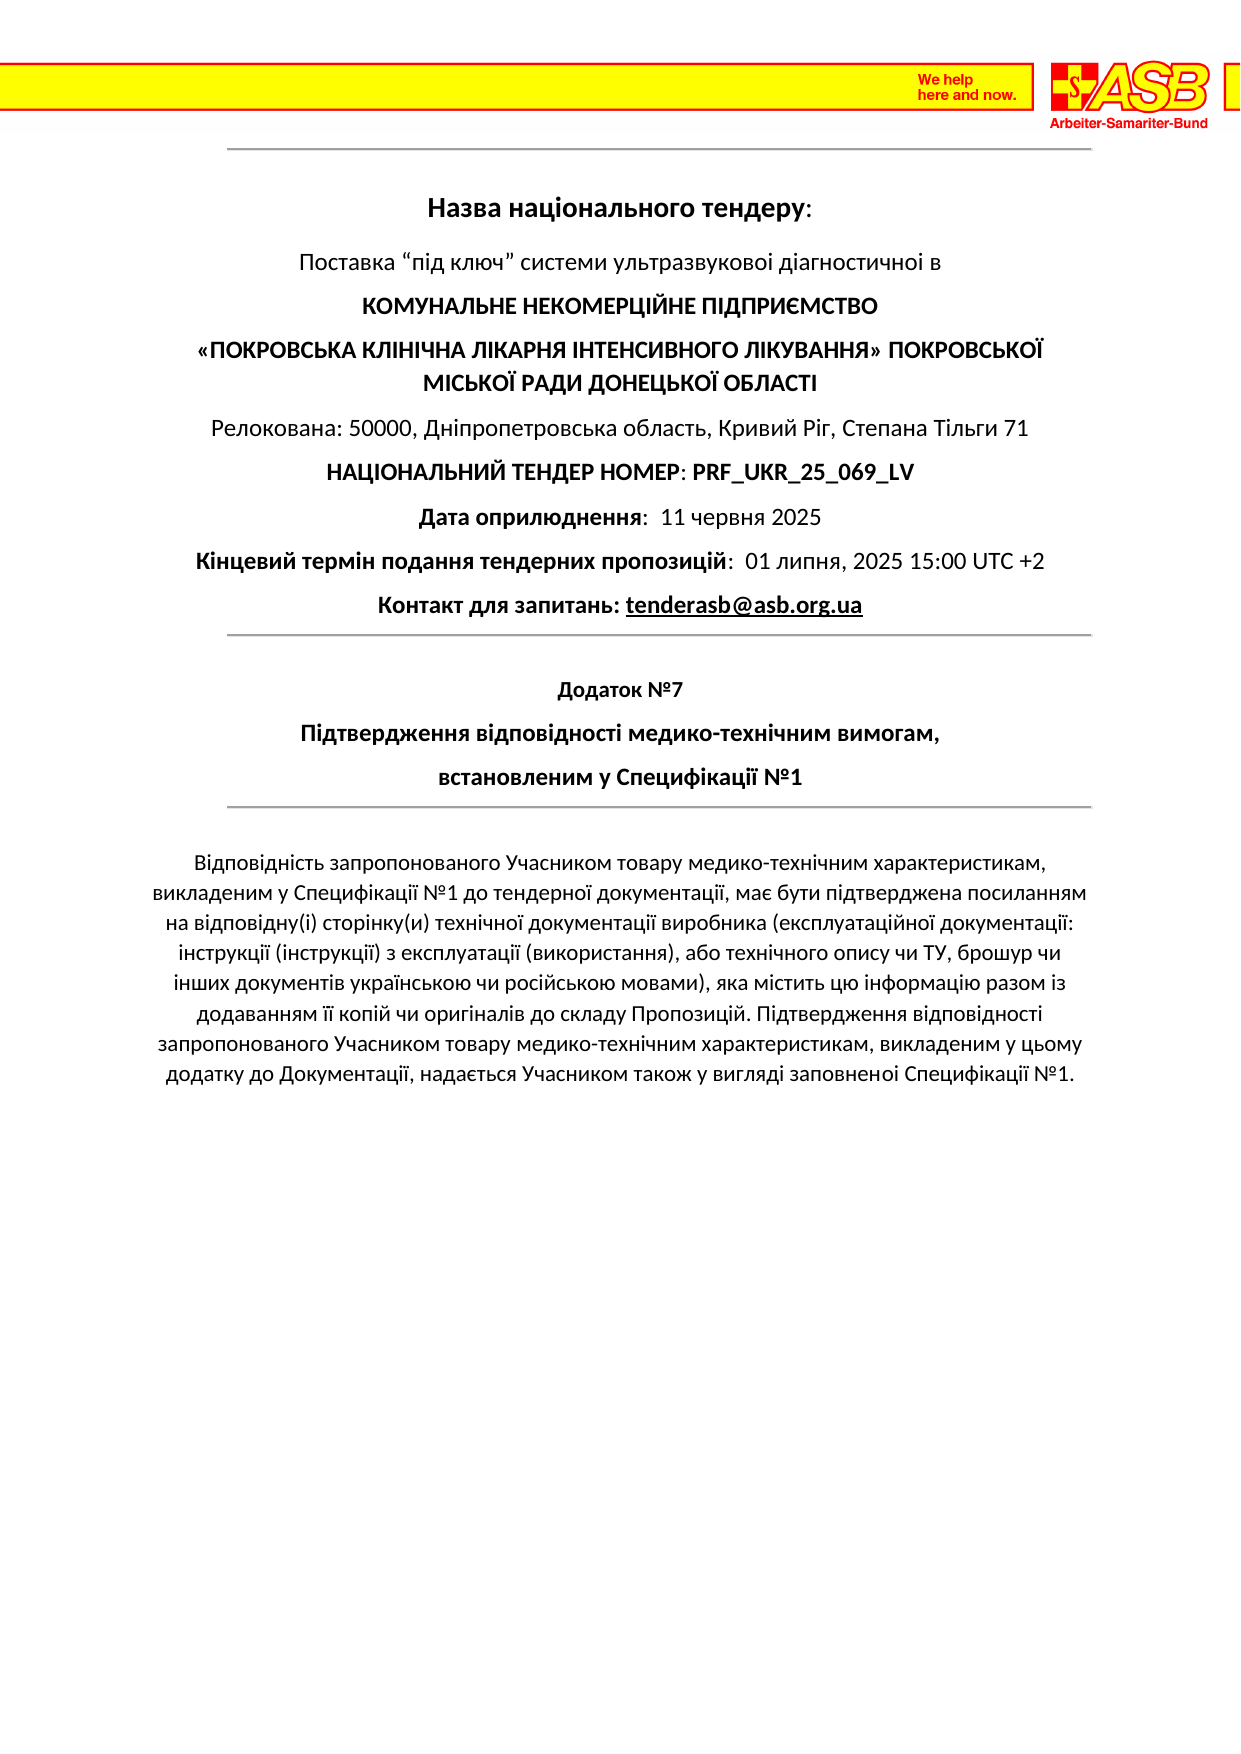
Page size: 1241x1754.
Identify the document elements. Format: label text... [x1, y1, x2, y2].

text Кінцевий термін подання тендерних пропозицій: 01 липня, 2025 15:00 UTC +2 [148, 545, 1093, 576]
text Дата оприлюднення: 11 червня 2025 [148, 501, 1093, 531]
text встановленим у Специфікації №1 [148, 762, 1093, 792]
text Відповідність запропонованого Учасником товару медико-технічним характеристикам, викладеним у Специфікації №1 до тендерної документації, має бути підтверджена посиланням на відповідну(і) сторінку(и) технічної документації виробника (експлуатаційної документації: інструкції (інструкції) з експлуатації (використання), або технічного опису чи ТУ, брошур чи інших документів українською чи російською мовами), яка містить цю інформацію разом із додаванням її копій чи оригіналів до складу Пропозицій. Підтвердження відповідності запропонованого Учасником товару медико-технічним характеристикам, викладеним у цьому додатку до Документації, надається Учасником також у вигляді заповненоі Специфікації №1. [148, 848, 1093, 1087]
picture [0, 53, 1241, 133]
text Підтвердження відповідності медико-технічним вимогам, [148, 717, 1093, 748]
text КОМУНАЛЬНЕ НЕКОМЕРЦІЙНЕ ПІДПРИЄMCTBO [148, 290, 1093, 321]
text Контакт для запитань: tenderasb@asb.org.ua [148, 589, 1093, 620]
text Релокована: 50000, Дніпропетровська область, Кривий Ріг, Степана Тільги 71 [148, 412, 1093, 442]
text Поставка “під ключ” cистеми ультразвуковоі діагностичноі в [148, 246, 1093, 276]
text Назва національного тендеру: [148, 189, 1093, 225]
text НАЦІОНАЛЬНИЙ ТЕНДЕР НОМЕР: PRF_UKR_25_069_LV [148, 456, 1093, 487]
text Додаток №7 [148, 676, 1093, 703]
text «ПOKPOBCЬKA КЛІНІЧНА ЛІКАРНЯ ІНТЕНСИВНОГО ЛІКУВАННЯ» ПOKPOBCЬKOÏ MICЬKOÏ РАДИ ДОНЕЦЬКОЇ ОБЛАСТІ [148, 335, 1093, 398]
